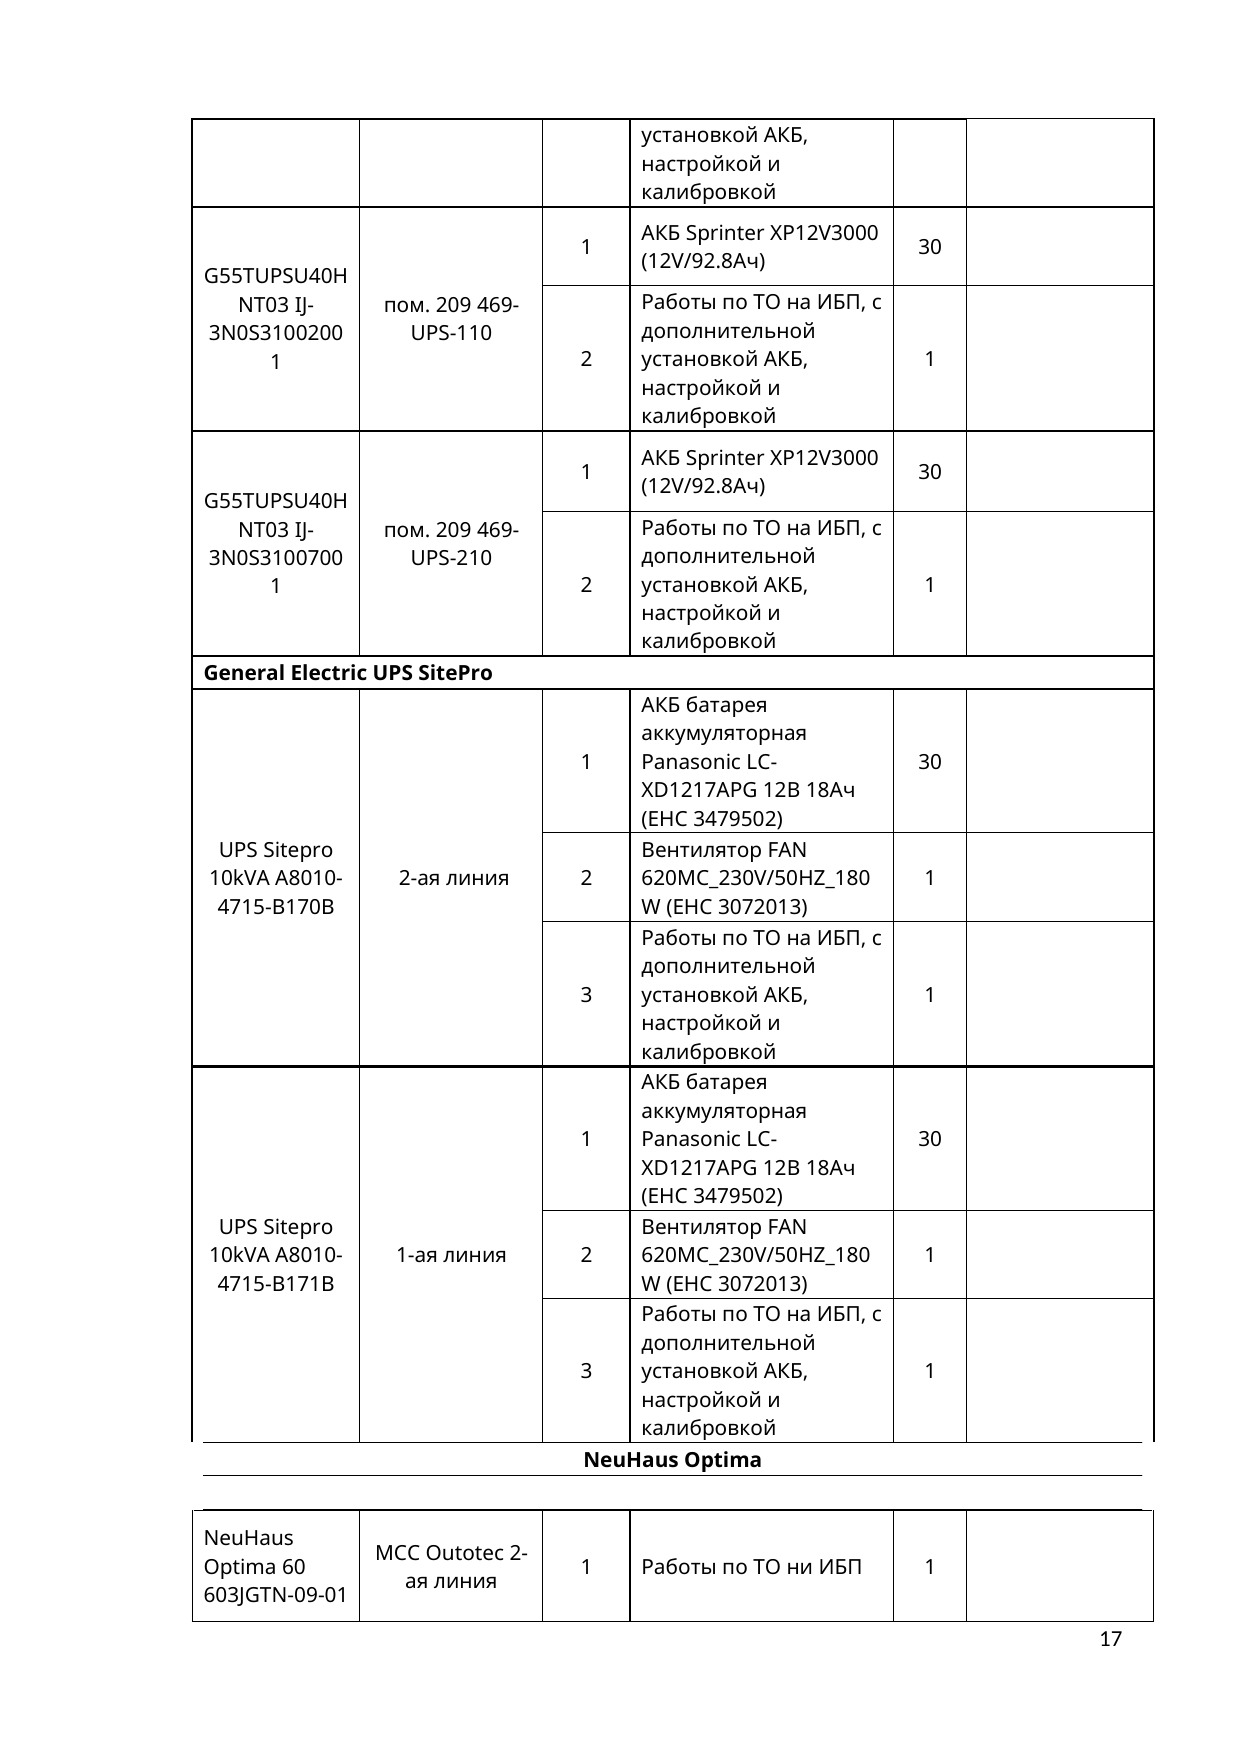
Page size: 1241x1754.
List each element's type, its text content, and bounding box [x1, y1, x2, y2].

table_cell G55TUPSU40H NT03 IJ-3N0S31002001 [193, 208, 359, 429]
table_cell 1 [894, 1511, 966, 1621]
table_cell 1 [543, 1068, 629, 1210]
table_cell 30 [894, 1068, 966, 1210]
table_cell General Electric UPS SitePro [193, 657, 1153, 688]
table_cell Работы по ТО на ИБП, с дополнительной установкой АКБ, настройкой и калибровкой [631, 512, 893, 655]
table_cell UPS Sitepro 10kVA A8010-4715-B171B [193, 1068, 359, 1442]
table_cell 30 [894, 690, 966, 832]
table_cell АКБ Sprinter XP12V3000 (12V/92.8Ач) [631, 208, 893, 285]
table_cell [967, 286, 1153, 429]
table_cell Вентилятор FAN 620MC_230V/50HZ_180W (ЕНС 3072013) [631, 1211, 893, 1297]
table_cell [967, 1299, 1153, 1442]
table_cell АКБ батарея аккумуляторная Panasonic LC-XD1217APG 12В 18Ач (ЕНС 3479502) [631, 690, 893, 832]
table_cell [967, 432, 1153, 511]
table_cell 30 [894, 432, 966, 511]
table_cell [360, 1511, 542, 1621]
table_cell [967, 512, 1153, 655]
table_cell пом. 209 469-UPS-210 [360, 432, 542, 655]
table_cell [967, 690, 1153, 832]
table_cell G55TUPSU40H NT03 IJ-3N0S31007001 [193, 432, 359, 655]
table_cell UPS Sitepro 10kVA A8010-4715-B170B [193, 690, 359, 1065]
table_cell [967, 1068, 1153, 1210]
table_cell 2 [543, 512, 629, 655]
table_cell [967, 1510, 1153, 1621]
table_cell NeuHaus Optima [192, 1442, 1153, 1510]
table_cell 30 [894, 208, 966, 285]
table_cell 3 [543, 922, 629, 1065]
table_cell АКБ Sprinter XP12V3000 (12V/92.8Ач) [631, 432, 893, 511]
table_cell 1 [894, 1299, 966, 1442]
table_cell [193, 1511, 359, 1621]
table_cell Работы по ТО ни ИБП [631, 1511, 893, 1621]
table_cell 1 [894, 922, 966, 1065]
table_cell 2 [543, 1211, 629, 1297]
table_cell 2-ая линия [360, 690, 542, 1065]
table_cell [967, 833, 1153, 921]
table_cell 1 [894, 512, 966, 655]
table_cell 3 [543, 1299, 629, 1442]
table_cell 1 [894, 833, 966, 921]
table_cell [967, 922, 1153, 1065]
table_cell 1 [894, 286, 966, 429]
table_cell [631, 120, 893, 206]
table_cell 1 [543, 432, 629, 511]
table_cell Работы по ТО на ИБП, с дополнительной установкой АКБ, настройкой и калибровкой [631, 1299, 893, 1442]
table_cell 1 [894, 1211, 966, 1297]
table_cell 1 [543, 690, 629, 832]
table_cell 2 [543, 833, 629, 921]
table_cell 2 [543, 286, 629, 429]
table_cell [967, 1211, 1153, 1297]
table_cell 2 [543, 120, 629, 206]
table_cell Работы по ТО на ИБП, с дополнительной установкой АКБ, настройкой и калибровкой [631, 922, 893, 1065]
table_cell АКБ батарея аккумуляторная Panasonic LC-XD1217APG 12В 18Ач (ЕНС 3479502) [631, 1068, 893, 1210]
table_cell Вентилятор FAN 620MC_230V/50HZ_180W (ЕНС 3072013) [631, 833, 893, 921]
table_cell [631, 286, 893, 429]
table_cell [967, 208, 1153, 285]
table_cell 1-ая линия [360, 1068, 542, 1442]
table_cell 1 [894, 120, 966, 206]
table_cell пом. 209 469-UPS-110 [360, 208, 542, 429]
table_cell 1 [543, 1511, 629, 1621]
table_cell [967, 119, 1153, 206]
table_cell 1 [543, 208, 629, 285]
